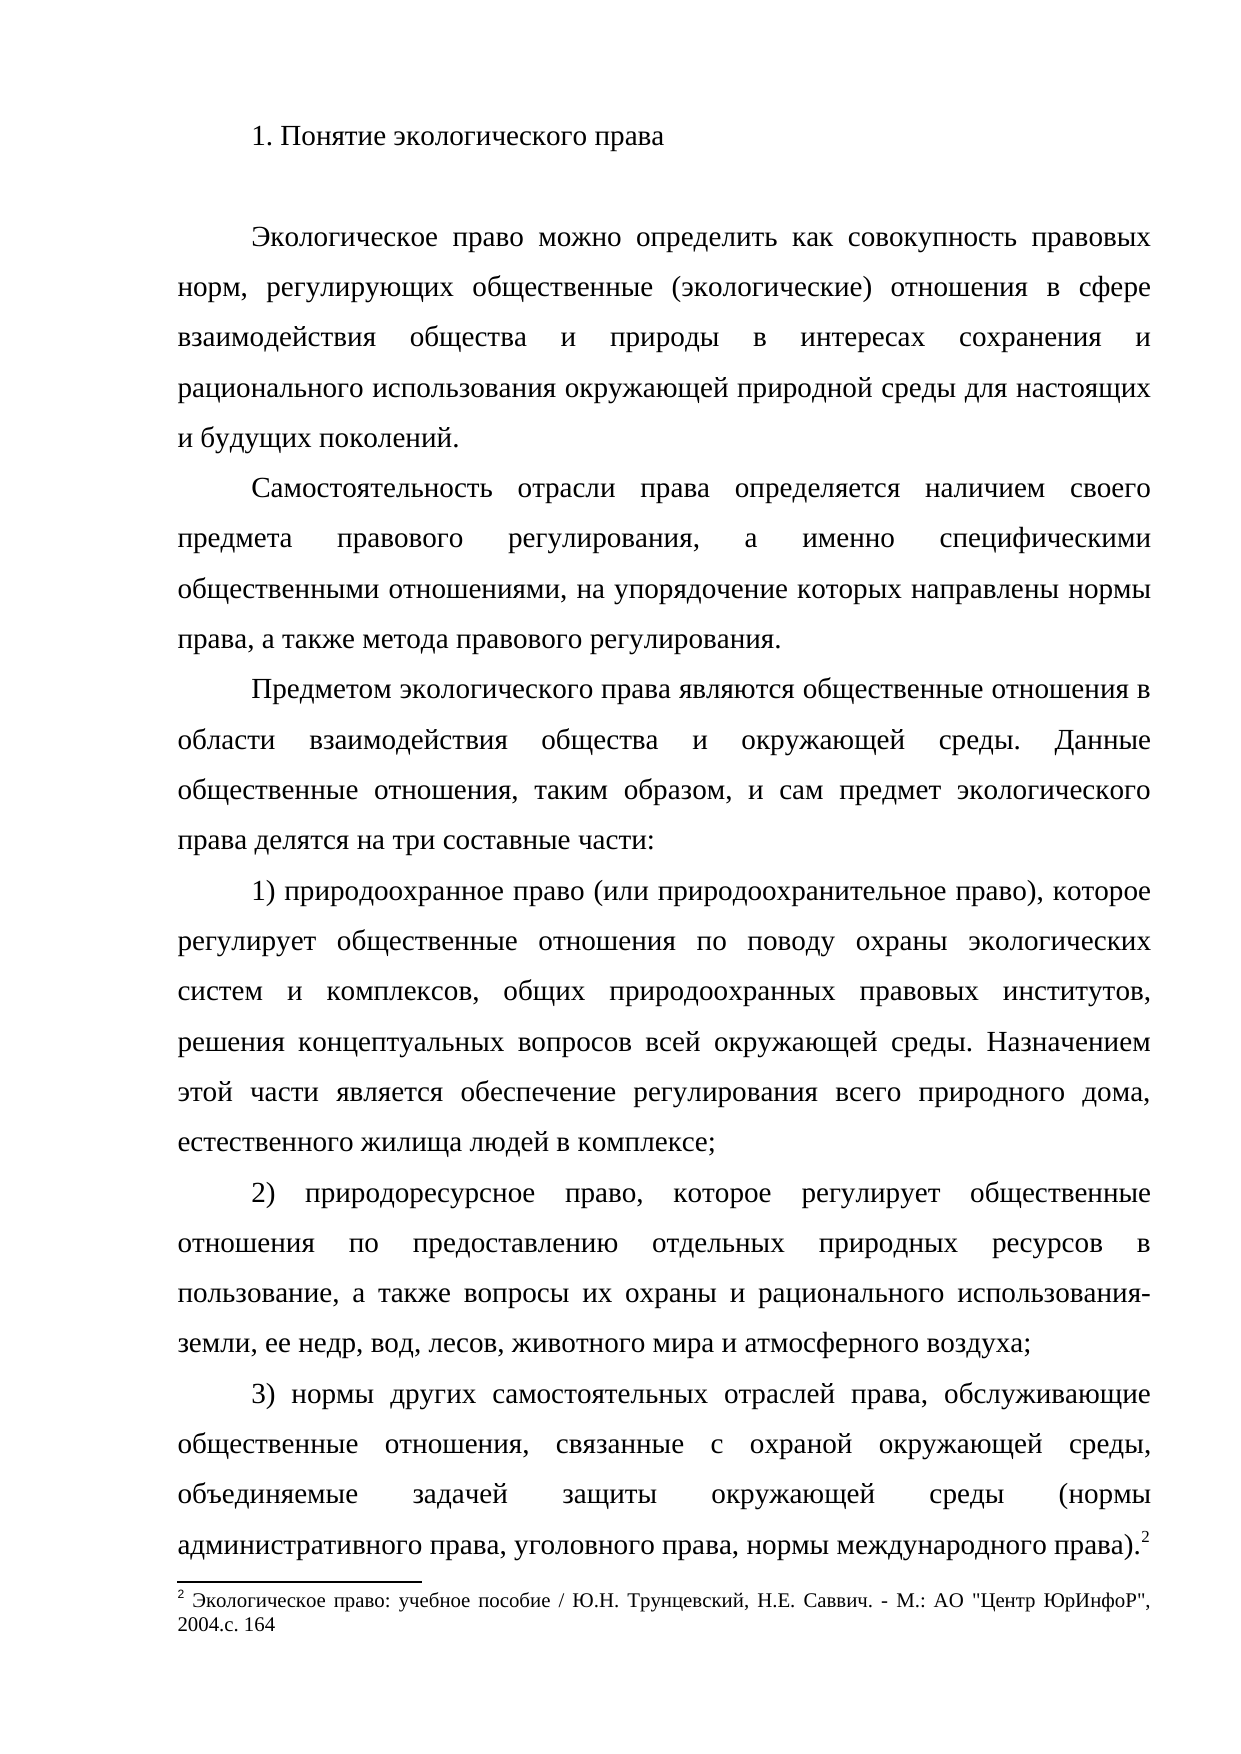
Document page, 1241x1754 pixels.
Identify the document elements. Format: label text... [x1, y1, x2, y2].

text 1) природоохранное право (или природоохранительное право), которое регулирует общественные отношения по поводу охраны экологических систем и комплексов, общих природоохранных правовых институтов, решения концептуальных вопросов всей окружающей среды. Назначением этой части является обеспечение регулирования всего природного дома, естественного жилища людей в комплексе; [177, 873, 1152, 1158]
text Предметом экологического права являются общественные отношения в области взаимодействия общества и окружающей среды. Данные общественные отношения, таким образом, и сам предмет экологического права делятся на три составные части: [177, 672, 1152, 856]
text Экологическое право можно определить как совокупность правовых норм, регулирующих общественные (экологические) отношения в сфере взаимодействия общества и природы в интересах сохранения и рационального использования окружающей природной среды для настоящих и будущих поколений. [177, 219, 1152, 453]
text 3) нормы других самостоятельных отраслей права, обслуживающие общественные отношения, связанные с охраной окружающей среды, объединяемые задачей защиты окружающей среды (нормы административного права, уголовного права, нормы международного права). [177, 1376, 1152, 1560]
subtitle 1. Понятие экологического права [177, 118, 1152, 152]
text Самостоятельность отрасли права определяется наличием своего предмета правового регулирования, а именно специфическими общественными отношениями, на упорядочение которых направлены нормы права, а также метода правового регулирования. [177, 470, 1152, 655]
text 2) природоресурсное право, которое регулирует общественные отношения по предоставлению отдельных природных ресурсов в пользование, а также вопросы их охраны и рационального использования- земли, ее недр, вод, лесов, животного мира и атмосферного воздуха; [177, 1175, 1152, 1359]
